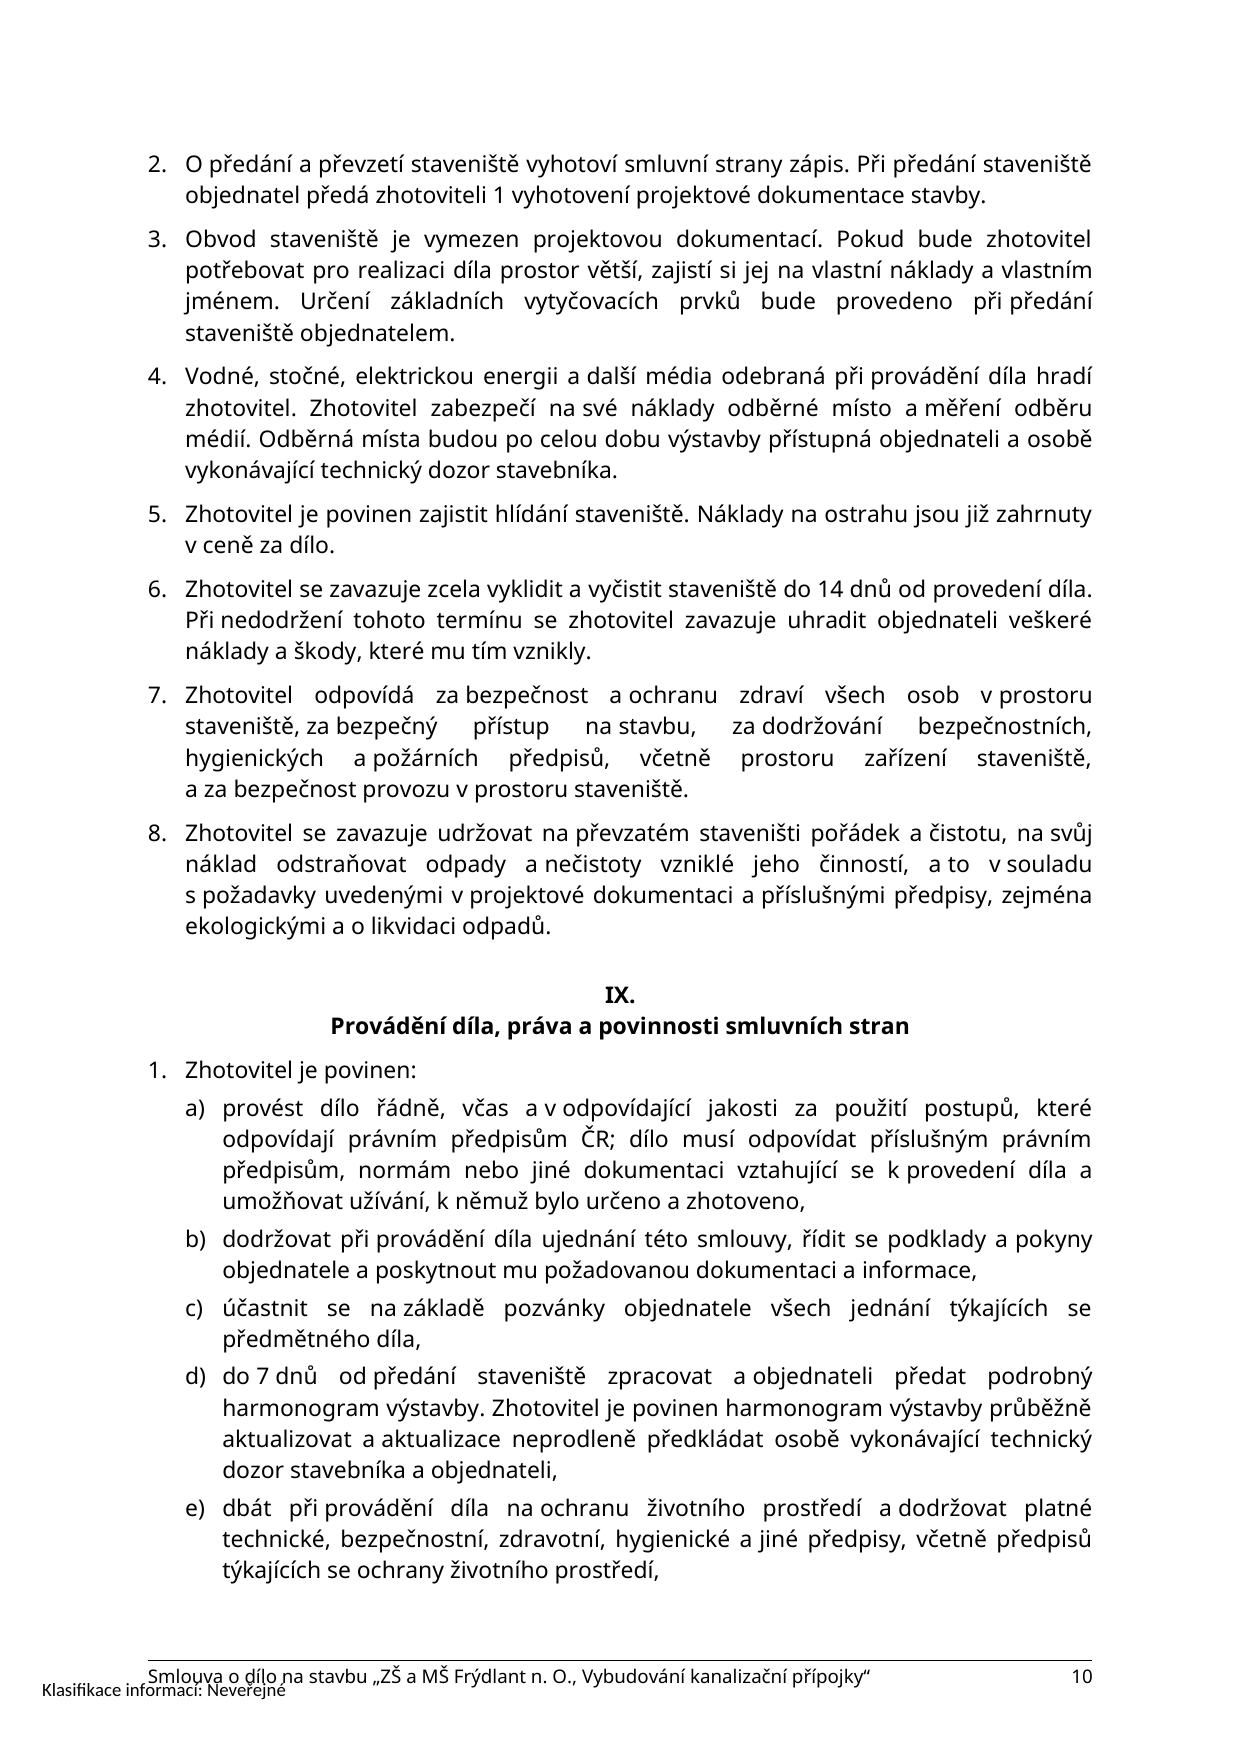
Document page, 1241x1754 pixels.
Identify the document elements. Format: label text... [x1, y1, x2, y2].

list Zhotovitel je povinen: [148, 1054, 1092, 1085]
list dodržovat při provádění díla ujednání této smlouvy, řídit se podklady a pokyny objednatele a poskytnout mu požadovanou dokumentaci a informace, [185, 1223, 1092, 1285]
list účastnit se na základě pozvánky objednatele všech jednání týkajících se předmětného díla, [185, 1291, 1092, 1354]
list provést dílo řádně, včas a v odpovídající jakosti za použití postupů, které odpovídají právním předpisům ČR; dílo musí odpovídat příslušným právním předpisům, normám nebo jiné dokumentaci vztahující se k provedení díla a umožňovat užívání, k němuž bylo určeno a zhotoveno, [185, 1091, 1092, 1216]
list dbát při provádění díla na ochranu životního prostředí a dodržovat platné technické, bezpečnostní, zdravotní, hygienické a jiné předpisy, včetně předpisů týkajících se ochrany životního prostředí, [185, 1491, 1092, 1585]
list Vodné, stočné, elektrickou energii a další média odebraná při provádění díla hradí zhotovitel. Zhotovitel zabezpečí na své náklady odběrné místo a měření odběru médií. Odběrná místa budou po celou dobu výstavby přístupná objednateli a osobě vykonávající technický dozor stavebníka. [148, 360, 1092, 485]
list Zhotovitel je povinen zajistit hlídání staveniště. Náklady na ostrahu jsou již zahrnuty v ceně za dílo. [148, 498, 1092, 560]
list O předání a převzetí staveniště vyhotoví smluvní strany zápis. Při předání staveniště objednatel předá zhotoviteli 1 vyhotovení projektové dokumentace stavby. [148, 148, 1092, 210]
list Zhotovitel odpovídá za bezpečnost a ochranu zdraví všech osob v prostoru staveniště, za bezpečný přístup na stavbu, za dodržování bezpečnostních, hygienických a požárních předpisů, včetně prostoru zařízení staveniště, a za bezpečnost provozu v prostoru staveniště. [148, 679, 1092, 804]
list Obvod staveniště je vymezen projektovou dokumentací. Pokud bude zhotovitel potřebovat pro realizaci díla prostor větší, zajistí si jej na vlastní náklady a vlastním jménem. Určení základních vytyčovacích prvků bude provedeno při předání staveniště objednatelem. [148, 223, 1092, 348]
list Zhotovitel se zavazuje udržovat na převzatém staveništi pořádek a čistotu, na svůj náklad odstraňovat odpady a nečistoty vzniklé jeho činností, a to v souladu s požadavky uvedenými v projektové dokumentaci a příslušnými předpisy, zejména ekologickými a o likvidaci odpadů. [148, 816, 1092, 941]
list do 7 dnů od předání staveniště zpracovat a objednateli předat podrobný harmonogram výstavby. Zhotovitel je povinen harmonogram výstavby průběžně aktualizovat a aktualizace neprodleně předkládat osobě vykonávající technický dozor stavebníka a objednateli, [185, 1360, 1092, 1485]
text IX. Provádění díla, práva a povinnosti smluvních stran [148, 979, 1092, 1041]
list Zhotovitel se zavazuje zcela vyklidit a vyčistit staveniště do 14 dnů od provedení díla. Při nedodržení tohoto termínu se zhotovitel zavazuje uhradit objednateli veškeré náklady a škody, které mu tím vznikly. [148, 573, 1092, 666]
